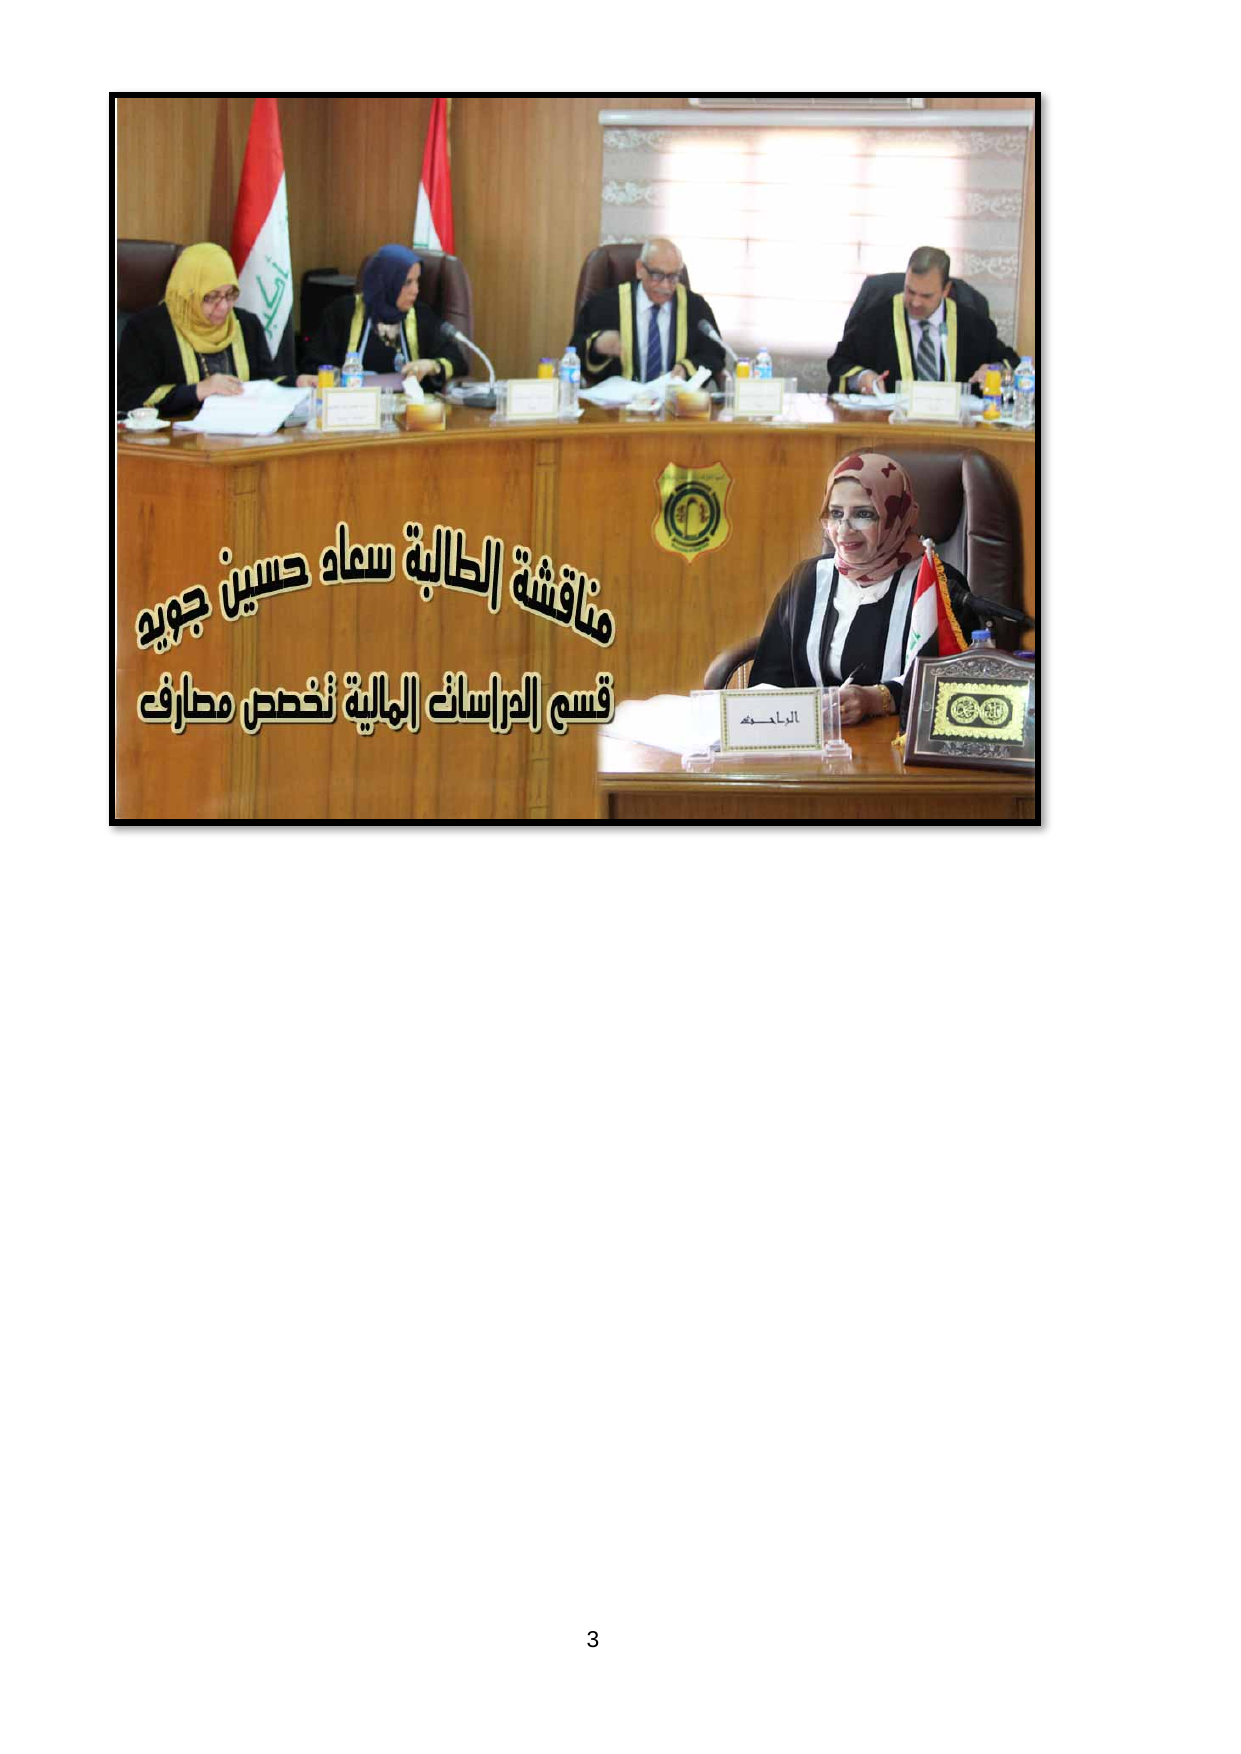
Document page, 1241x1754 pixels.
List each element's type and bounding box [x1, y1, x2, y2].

picture [115, 98, 1035, 819]
